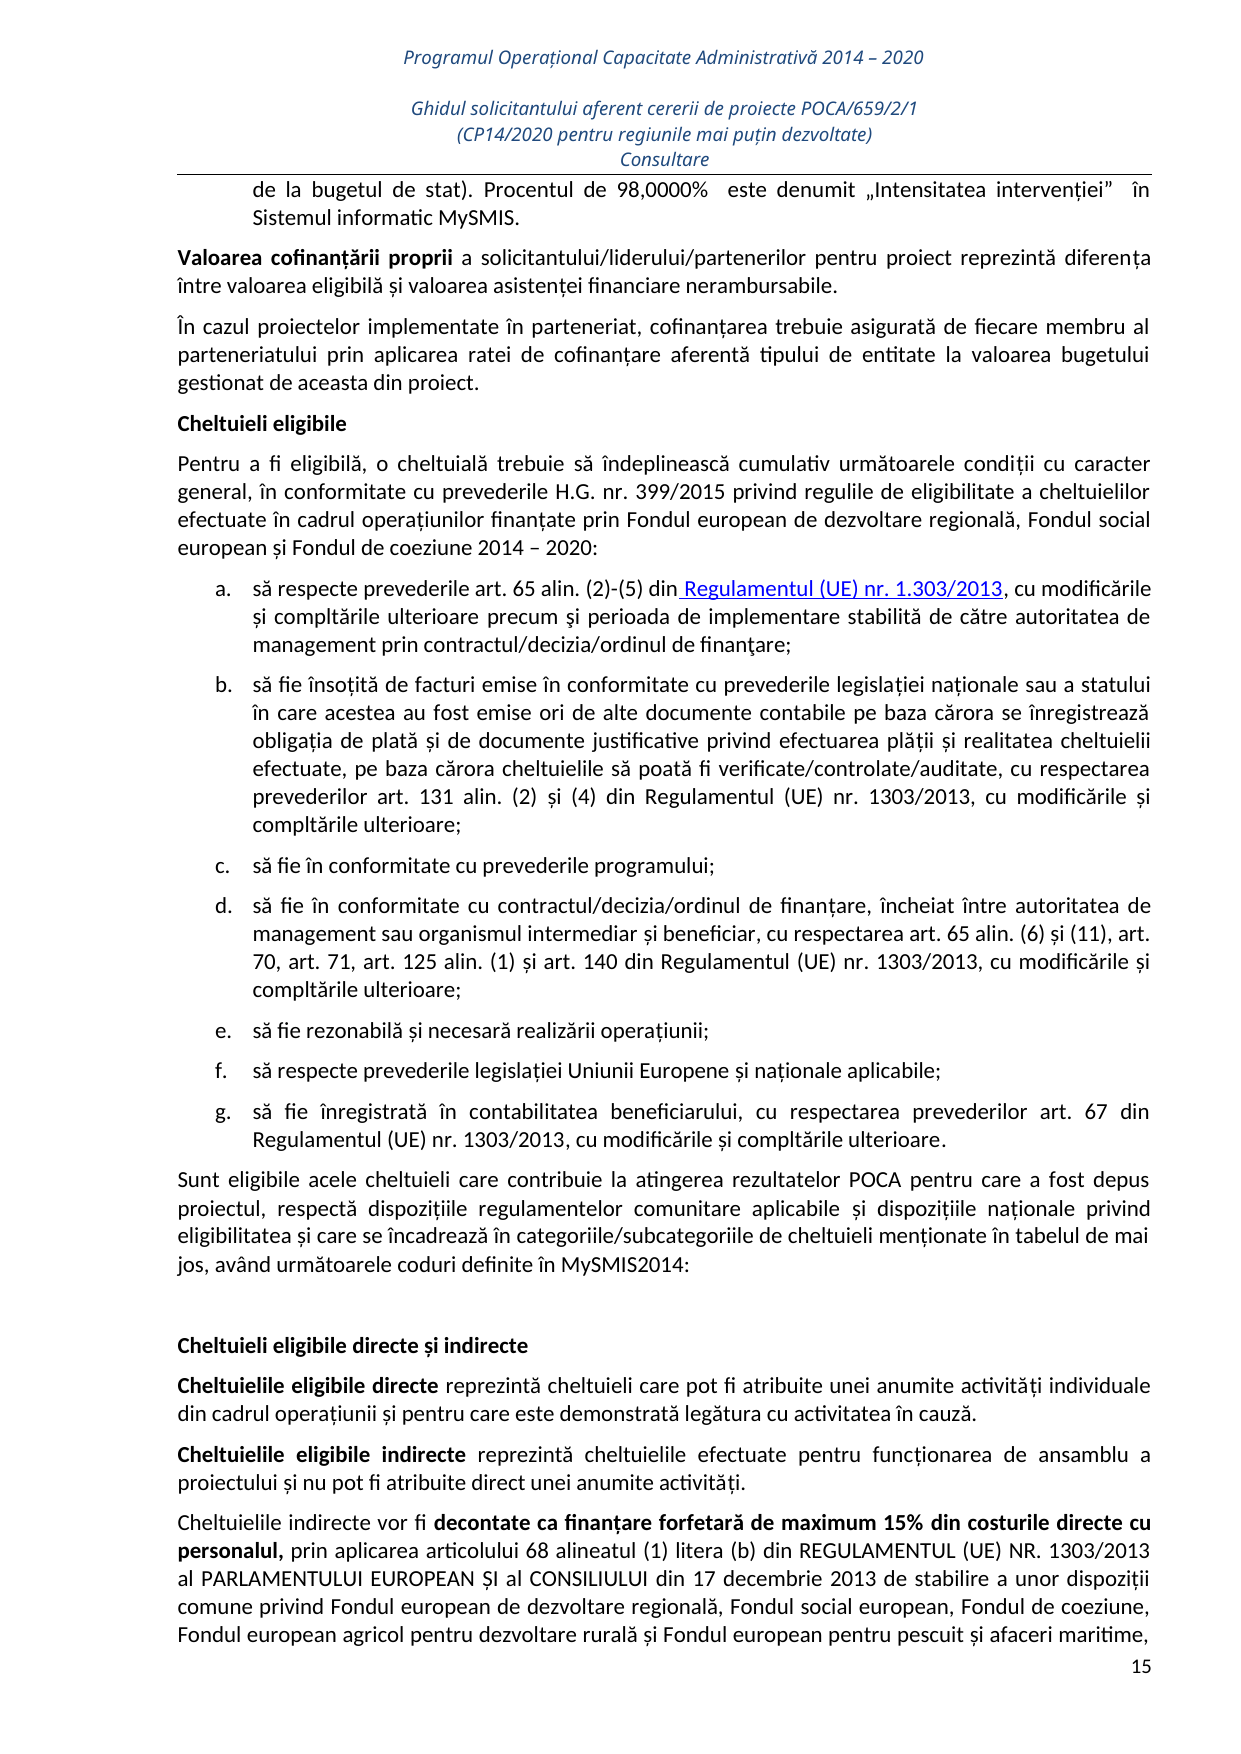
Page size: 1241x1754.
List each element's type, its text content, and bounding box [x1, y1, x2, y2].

list să fie în conformitate cu prevederile programului; [215, 851, 1152, 879]
text Valoarea cofinanțării proprii a solicitantului/liderului/partenerilor pentru proiect reprezintă diferenţa între valoarea eligibilă şi valoarea asistenţei financiare nerambursabile. [177, 243, 1152, 299]
text Cheltuieli eligibile [177, 409, 1152, 437]
text Pentru a fi eligibilă, o cheltuială trebuie să îndeplinească cumulativ următoarele condiţii cu caracter general, în conformitate cu prevederile H.G. nr. 399/2015 privind regulile de eligibilitate a cheltuielilor efectuate în cadrul operaţiunilor finanţate prin Fondul european de dezvoltare regională, Fondul social european şi Fondul de coeziune 2014 – 2020: [177, 449, 1152, 561]
text Sunt eligibile acele cheltuieli care contribuie la atingerea rezultatelor POCA pentru care a fost depus proiectul, respectă dispozițiile regulamentelor comunitare aplicabile şi dispoziţiile naţionale privind eligibilitatea și care se încadrează în categoriile/subcategoriile de cheltuieli menționate în tabelul de mai jos, având următoarele coduri definite în MySMIS2014: [177, 1166, 1152, 1278]
list să fie înregistrată în contabilitatea beneficiarului, cu respectarea prevederilor art. 67 din Regulamentul (UE) nr. 1303/2013, cu modificările și compltările ulterioare. [215, 1097, 1152, 1153]
text Cheltuieli eligibile directe și indirecte [177, 1331, 1152, 1359]
list să respecte prevederile art. 65 alin. (2)-(5) din Regulamentul (UE) nr. 1.303/2013, cu modificările și compltările ulterioare precum şi perioada de implementare stabilită de către autoritatea de management prin contractul/decizia/ordinul de finanţare; [215, 574, 1152, 658]
list să fie rezonabilă şi necesară realizării operaţiunii; [215, 1016, 1152, 1044]
text Cheltuielile eligibile directe reprezintă cheltuieli care pot fi atribuite unei anumite activităţi individuale din cadrul operaţiunii şi pentru care este demonstrată legătura cu activitatea în cauză. [177, 1371, 1152, 1427]
text Cheltuielile eligibile indirecte reprezintă cheltuielile efectuate pentru funcţionarea de ansamblu a proiectului şi nu pot fi atribuite direct unei anumite activităţi. [177, 1440, 1152, 1496]
list să fie în conformitate cu contractul/decizia/ordinul de finanţare, încheiat între autoritatea de management sau organismul intermediar şi beneficiar, cu respectarea art. 65 alin. (6) și (11), art. 70, art. 71, art. 125 alin. (1) şi art. 140 din Regulamentul (UE) nr. 1303/2013, cu modificările și compltările ulterioare; [215, 891, 1152, 1003]
list să fie însoţită de facturi emise în conformitate cu prevederile legislaţiei naţionale sau a statului în care acestea au fost emise ori de alte documente contabile pe baza cărora se înregistrează obligaţia de plată şi de documente justificative privind efectuarea plăţii şi realitatea cheltuielii efectuate, pe baza cărora cheltuielile să poată fi verificate/controlate/auditate, cu respectarea prevederilor art. 131 alin. (2) şi (4) din Regulamentul (UE) nr. 1303/2013, cu modificările și compltările ulterioare; [215, 670, 1152, 838]
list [215, 175, 1152, 231]
text În cazul proiectelor implementate în parteneriat, cofinanțarea trebuie asigurată de fiecare membru al parteneriatului prin aplicarea ratei de cofinanțare aferentă tipului de entitate la valoarea bugetului gestionat de aceasta din proiect. [177, 312, 1152, 396]
list să respecte prevederile legislaţiei Uniunii Europene şi naţionale aplicabile; [215, 1057, 1152, 1084]
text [177, 1508, 1152, 1648]
